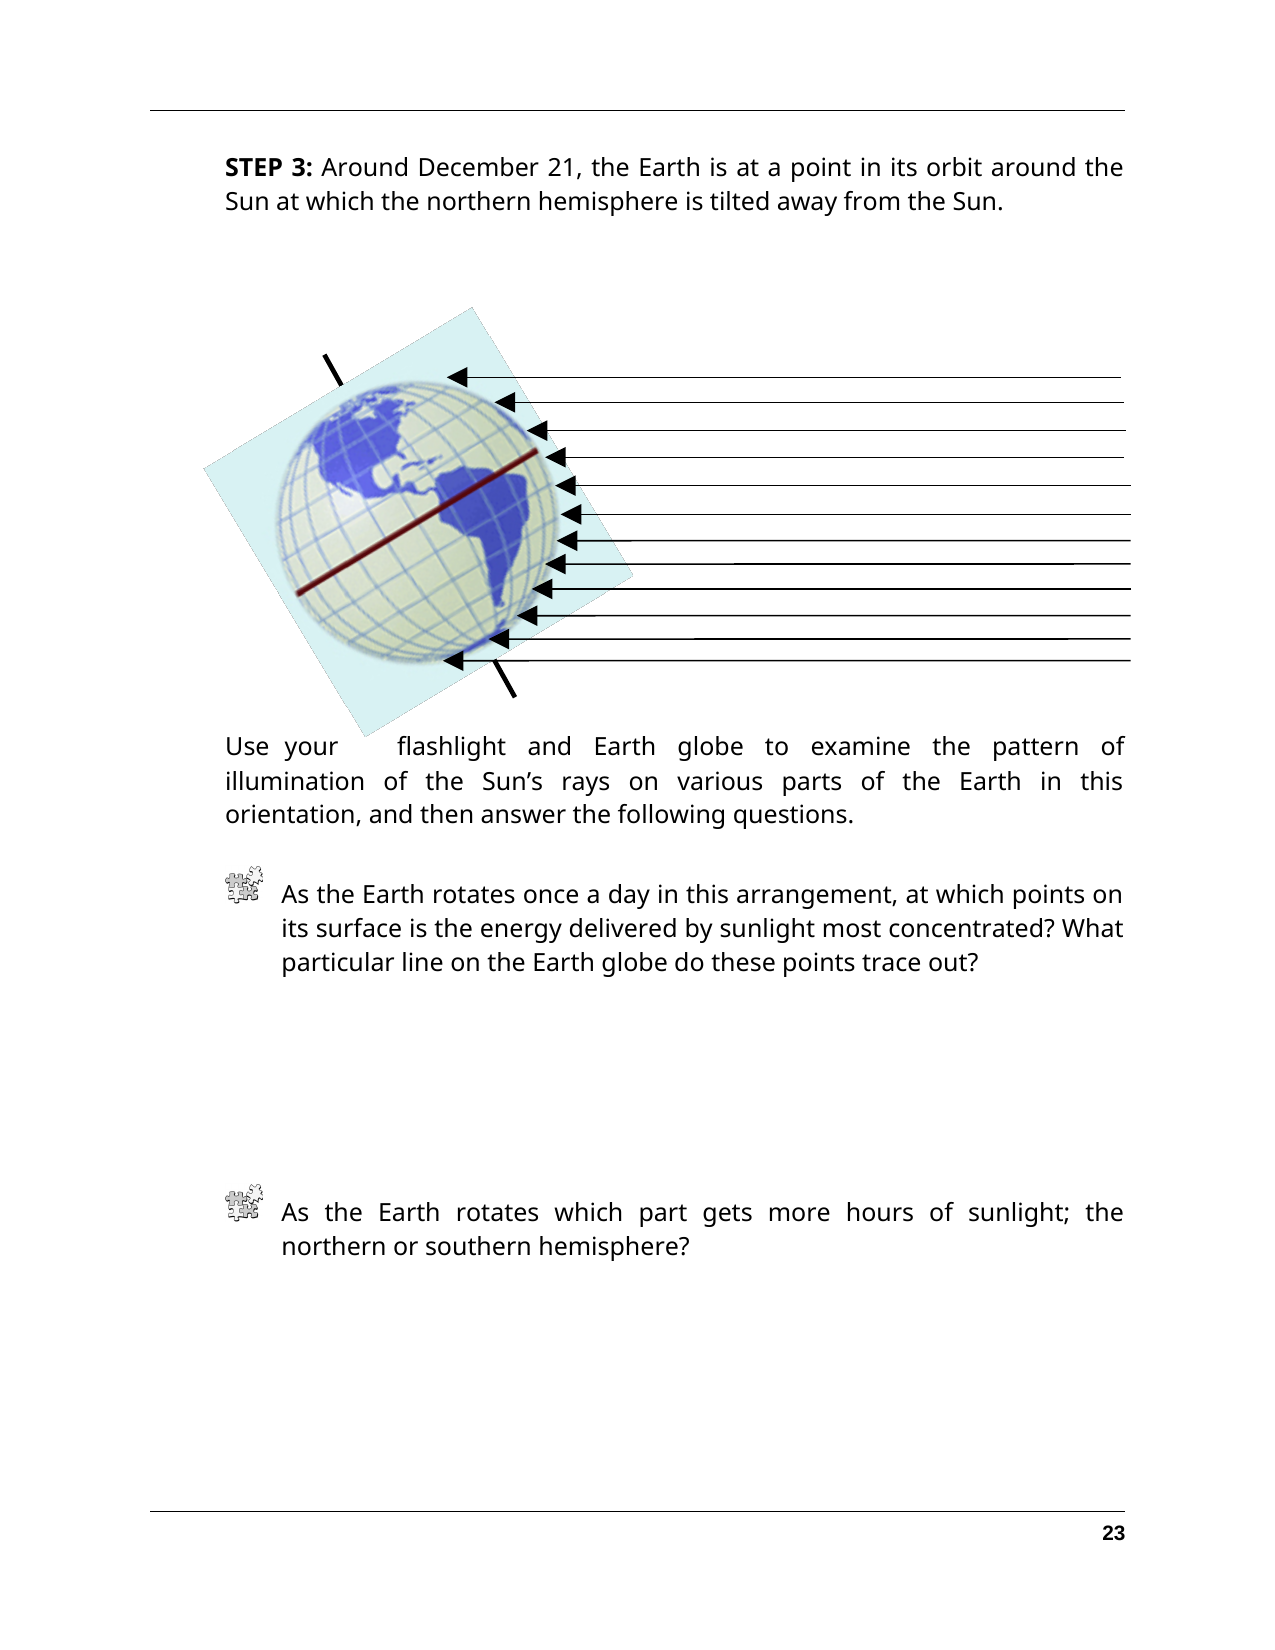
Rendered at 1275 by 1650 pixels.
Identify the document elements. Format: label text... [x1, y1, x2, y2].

picture [225, 865, 263, 904]
text STEP 3: Around December 21, the Earth is at a point in its orbit around the Sun at which the northern hemisphere is tilted away from the Sun. [225, 150, 1125, 218]
picture [205, 307, 633, 737]
picture [225, 1183, 263, 1222]
picture [510, 640, 526, 650]
text As the Earth rotates once a day in this arrangement, at which points on its surface is the energy delivered by sunlight most concentrated? What particular line on the Earth globe do these points trace out? [225, 865, 1125, 979]
text As the Earth rotates which part gets more hours of sunlight; the northern or southern hemisphere? [225, 1183, 1125, 1262]
text Use your flashlight and Earth globe to examine the pattern of illumination of the Sun’s rays on various parts of the Earth in this orientation, and then answer the following questions. [225, 729, 1125, 831]
